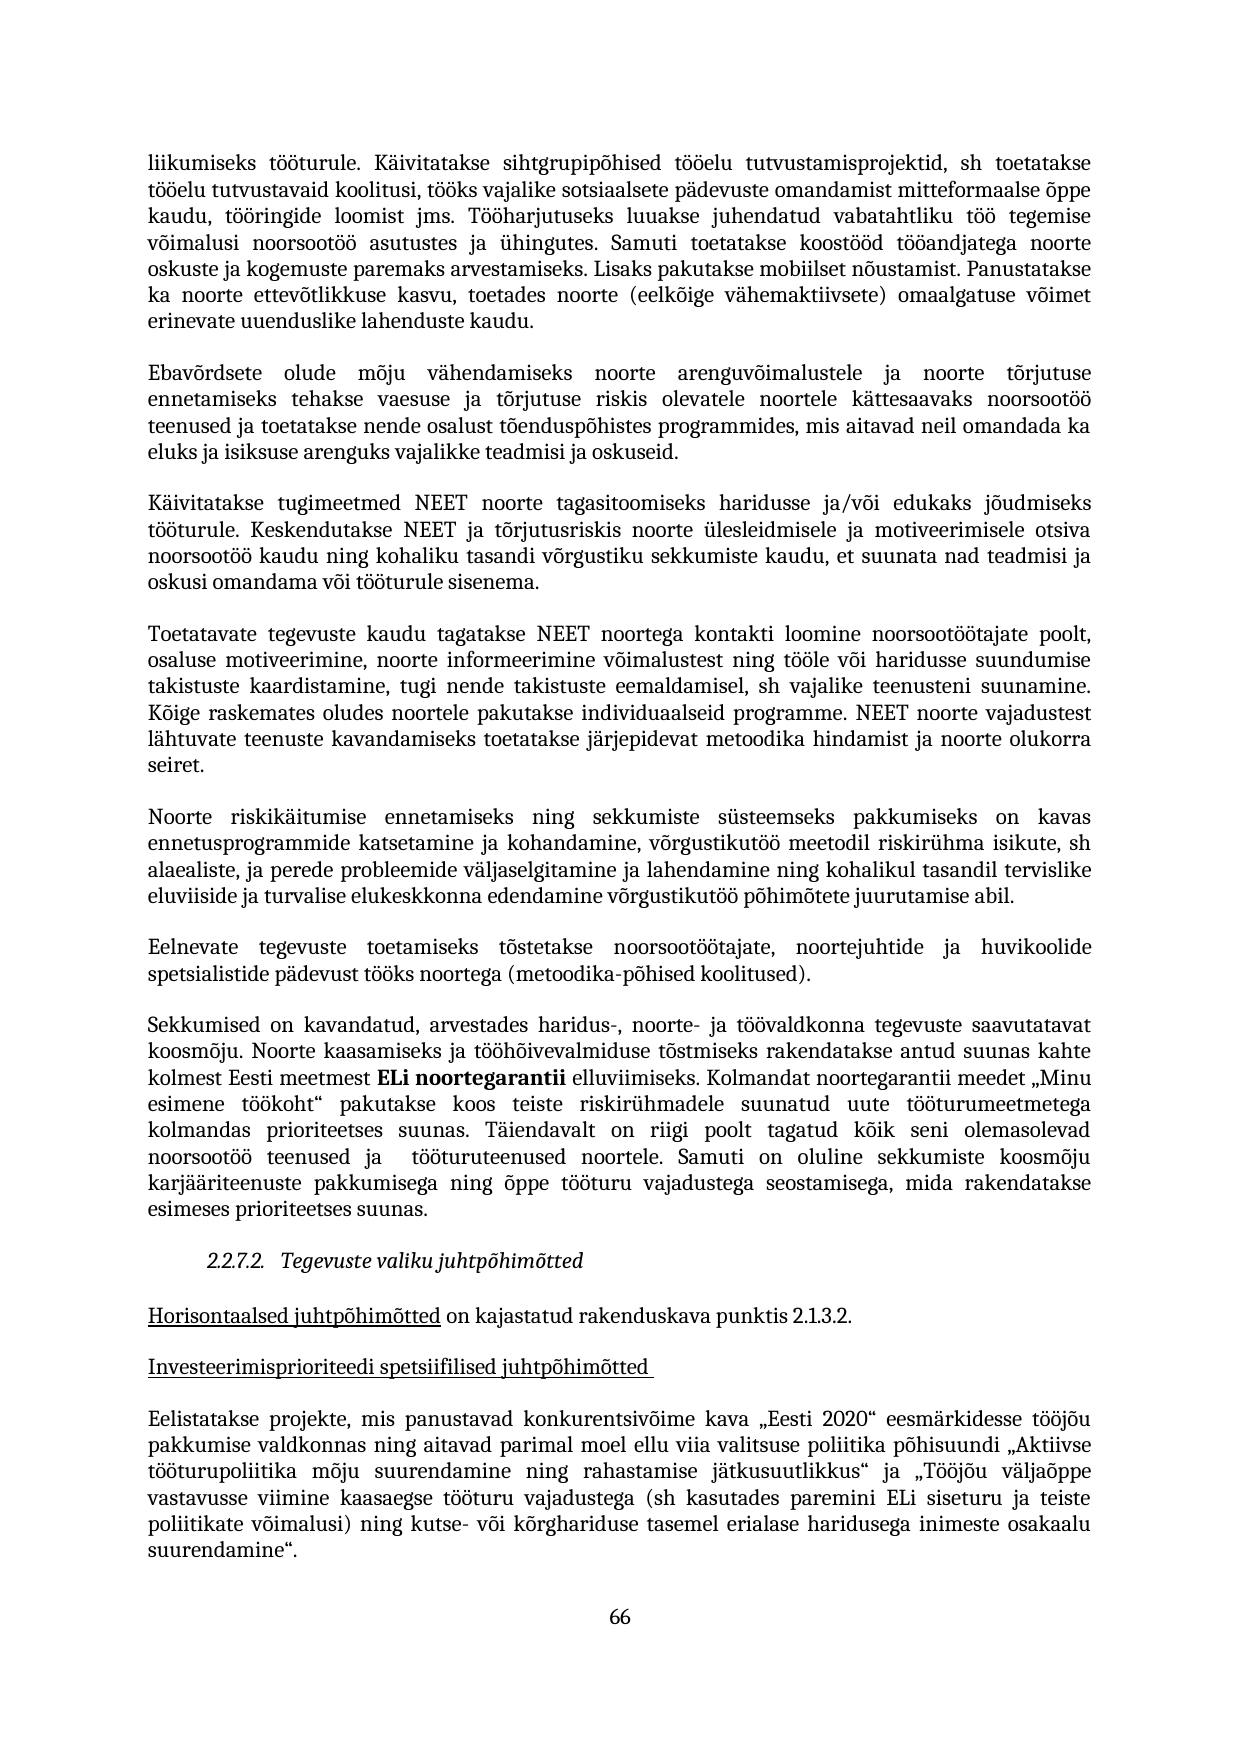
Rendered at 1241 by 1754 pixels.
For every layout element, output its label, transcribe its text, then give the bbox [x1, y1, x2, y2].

text Eelistatakse projekte, mis panustavad konkurentsivõime kava „Eesti 2020“ eesmärkidesse tööjõu pakkumise valdkonnas ning aitavad parimal moel ellu viia valitsuse poliitika põhisuundi „Aktiivse tööturupoliitika mõju suurendamine ning rahastamise jätkusuutlikkus“ ja „Tööjõu väljaõppe vastavusse viimine kaasaegse tööturu vajadustega (sh kasutades paremini ELi siseturu ja teiste poliitikate võimalusi) ning kutse- või kõrghariduse tasemel erialase haridusega inimeste osakaalu suurendamine“. [148, 1406, 1092, 1564]
text Horisontaalsed juhtpõhimõtted on kajastatud rakenduskava punktis 2.1.3.2. [148, 1303, 1092, 1329]
text Investeerimisprioriteedi spetsiifilised juhtpõhimõtted [148, 1354, 1092, 1381]
text Sekkumised on kavandatud, arvestades haridus-, noorte- ja töövaldkonna tegevuste saavutatavat koosmõju. Noorte kaasamiseks ja tööhõivevalmiduse tõstmiseks rakendatakse antud suunas kahte kolmest Eesti meetmest ELi noortegarantii elluviimiseks. Kolmandat noortegarantii meedet „Minu esimene töökoht“ pakutakse koos teiste riskirühmadele suunatud uute tööturumeetmetega kolmandas prioriteetses suunas. Täiendavalt on riigi poolt tagatud kõik seni olemasolevad noorsootöö teenused ja tööturuteenused noortele. Samuti on oluline sekkumiste koosmõju karjääriteenuste pakkumisega ning õppe tööturu vajadustega seostamisega, mida rakendatakse esimeses prioriteetses suunas. [148, 1012, 1092, 1223]
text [148, 150, 1092, 335]
text Ebavõrdsete olude mõju vähendamiseks noorte arenguvõimalustele ja noorte tõrjutuse ennetamiseks tehakse vaesuse ja tõrjutuse riskis olevatele noortele kättesaavaks noorsootöö teenused ja toetatakse nende osalust tõenduspõhistes programmides, mis aitavad neil omandada ka eluks ja isiksuse arenguks vajalikke teadmisi ja oskuseid. [148, 360, 1092, 465]
text Noorte riskikäitumise ennetamiseks ning sekkumiste süsteemseks pakkumiseks on kavas ennetusprogrammide katsetamine ja kohandamine, võrgustikutöö meetodil riskirühma isikute, sh alaealiste, ja perede probleemide väljaselgitamine ja lahendamine ning kohalikul tasandil tervislike eluviiside ja turvalise elukeskkonna edendamine võrgustikutöö põhimõtete juurutamise abil. [148, 804, 1092, 909]
text Toetatavate tegevuste kaudu tagatakse NEET noortega kontakti loomine noorsootöötajate poolt, osaluse motiveerimine, noorte informeerimine võimalustest ning tööle või haridusse suundumise takistuste kaardistamine, tugi nende takistuste eemaldamisel, sh vajalike teenusteni suunamine. Kõige raskemates oludes noortele pakutakse individuaalseid programme. NEET noorte vajadustest lähtuvate teenuste kavandamiseks toetatakse järjepidevat metoodika hindamist ja noorte olukorra seiret. [148, 621, 1092, 779]
text Käivitatakse tugimeetmed NEET noorte tagasitoomiseks haridusse ja/või edukaks jõudmiseks tööturule. Keskendutakse NEET ja tõrjutusriskis noorte ülesleidmisele ja motiveerimisele otsiva noorsootöö kaudu ning kohaliku tasandi võrgustiku sekkumiste kaudu, et suunata nad teadmisi ja oskusi omandama või tööturule sisenema. [148, 490, 1092, 596]
list Tegevuste valiku juhtpõhimõtted [207, 1248, 1092, 1274]
text Eelnevate tegevuste toetamiseks tõstetakse noorsootöötajate, noortejuhtide ja huvikoolide spetsialistide pädevust tööks noortega (metoodika-põhised koolitused). [148, 934, 1092, 987]
